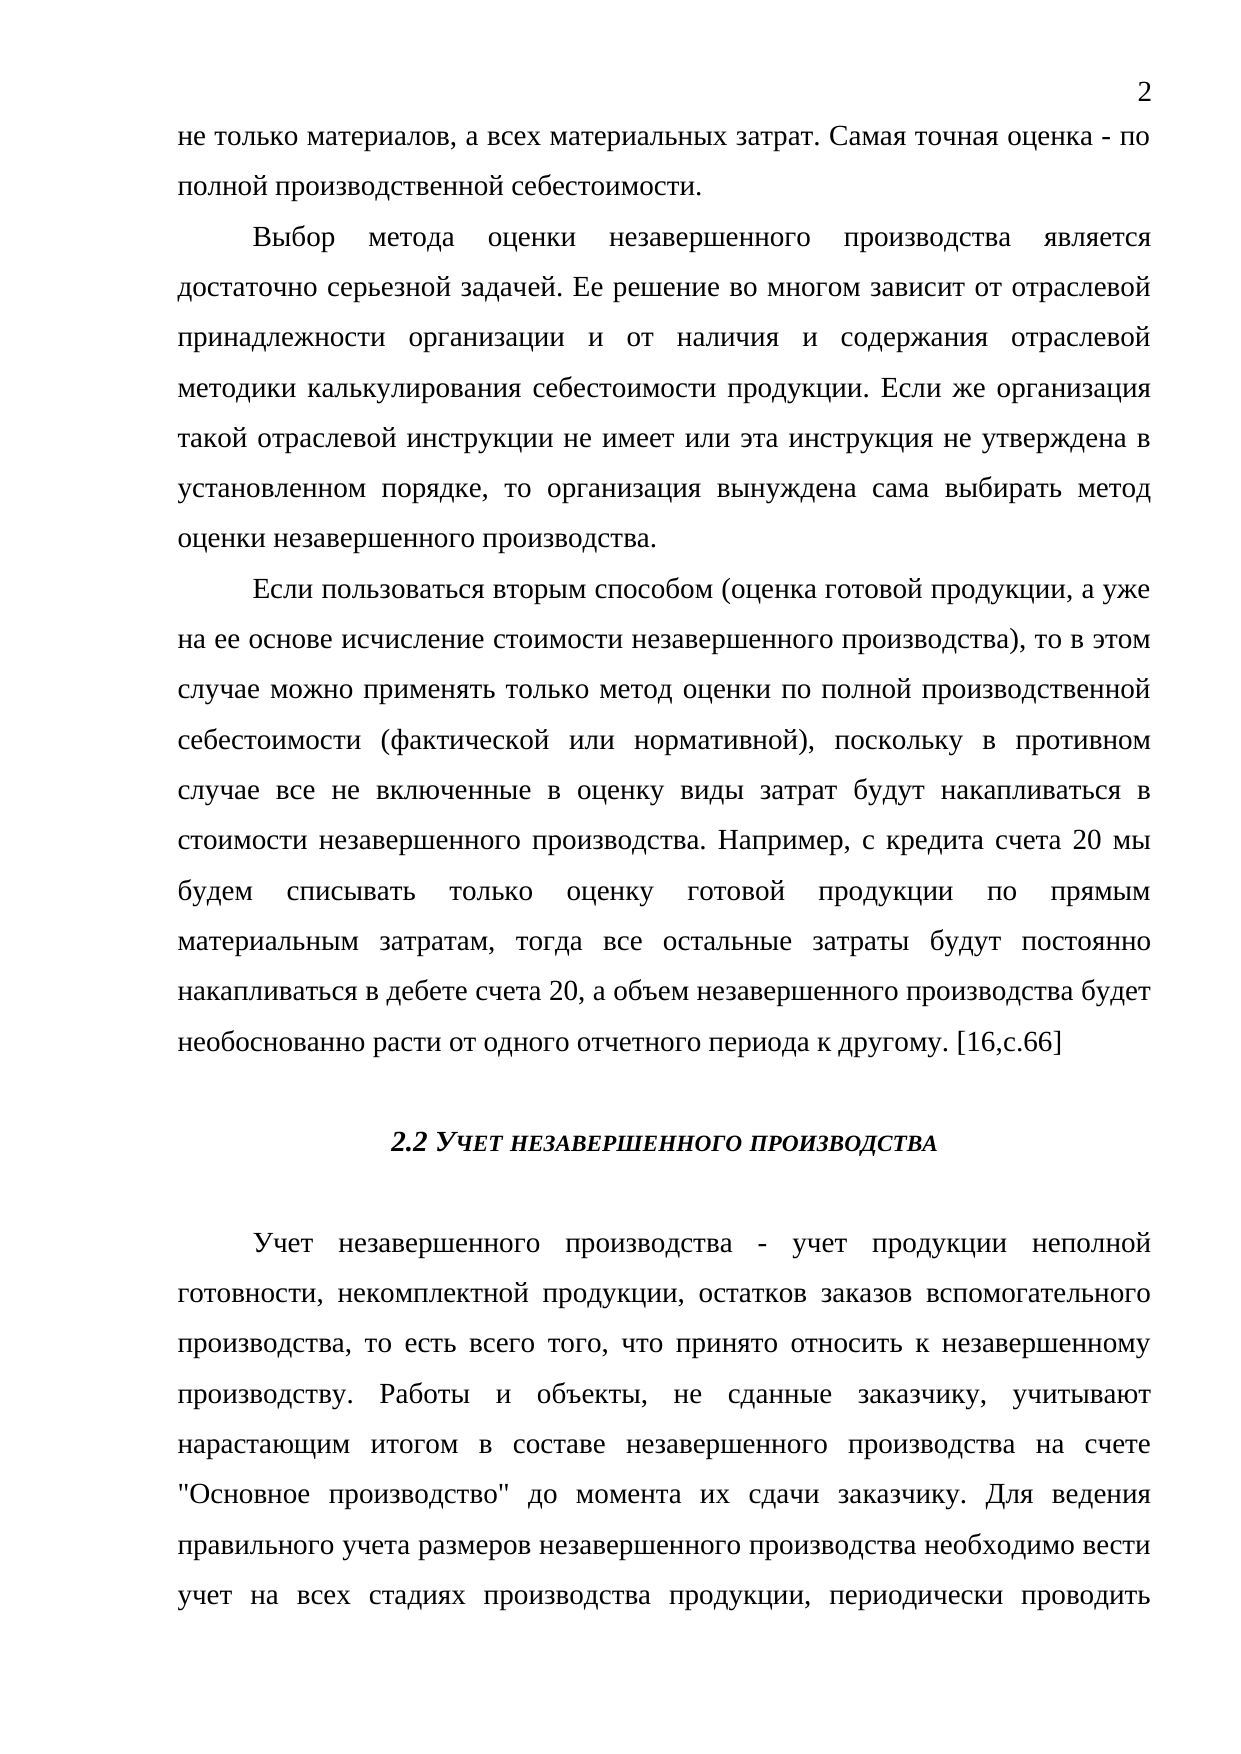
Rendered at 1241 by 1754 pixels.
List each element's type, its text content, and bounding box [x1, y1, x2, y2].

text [177, 1225, 1152, 1611]
subtitle 2.2 Учет незавершенного производства [177, 1124, 1152, 1158]
text Если пользоваться вторым способом (оценка готовой продукции, а уже на ее основе исчисление стоимости незавершенного производства), то в этом случае можно применять только метод оценки по полной производственной себестоимости (фактической или нормативной), поскольку в противном случае все не включенные в оценку виды затрат будут накапливаться в стоимости незавершенного производства. Например, с кредита счета 20 мы будем списывать только оценку готовой продукции по прямым материальным затратам, тогда все остальные затраты будут постоянно накапливаться в дебете счета 20, а объем незавершенного производства будет необоснованно расти от одного отчетного периода к другому. [16,c.66] [177, 571, 1152, 1057]
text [177, 118, 1152, 202]
text Выбор метода оценки незавершенного производства является достаточно серьезной задачей. Ее решение во многом зависит от отраслевой принадлежности организации и от наличия и содержания отраслевой методики калькулирования себестоимости продукции. Если же организация такой отраслевой инструкции не имеет или эта инструкция не утверждена в установленном порядке, то организация вынуждена сама выбирать метод оценки незавершенного производства. [177, 219, 1152, 554]
